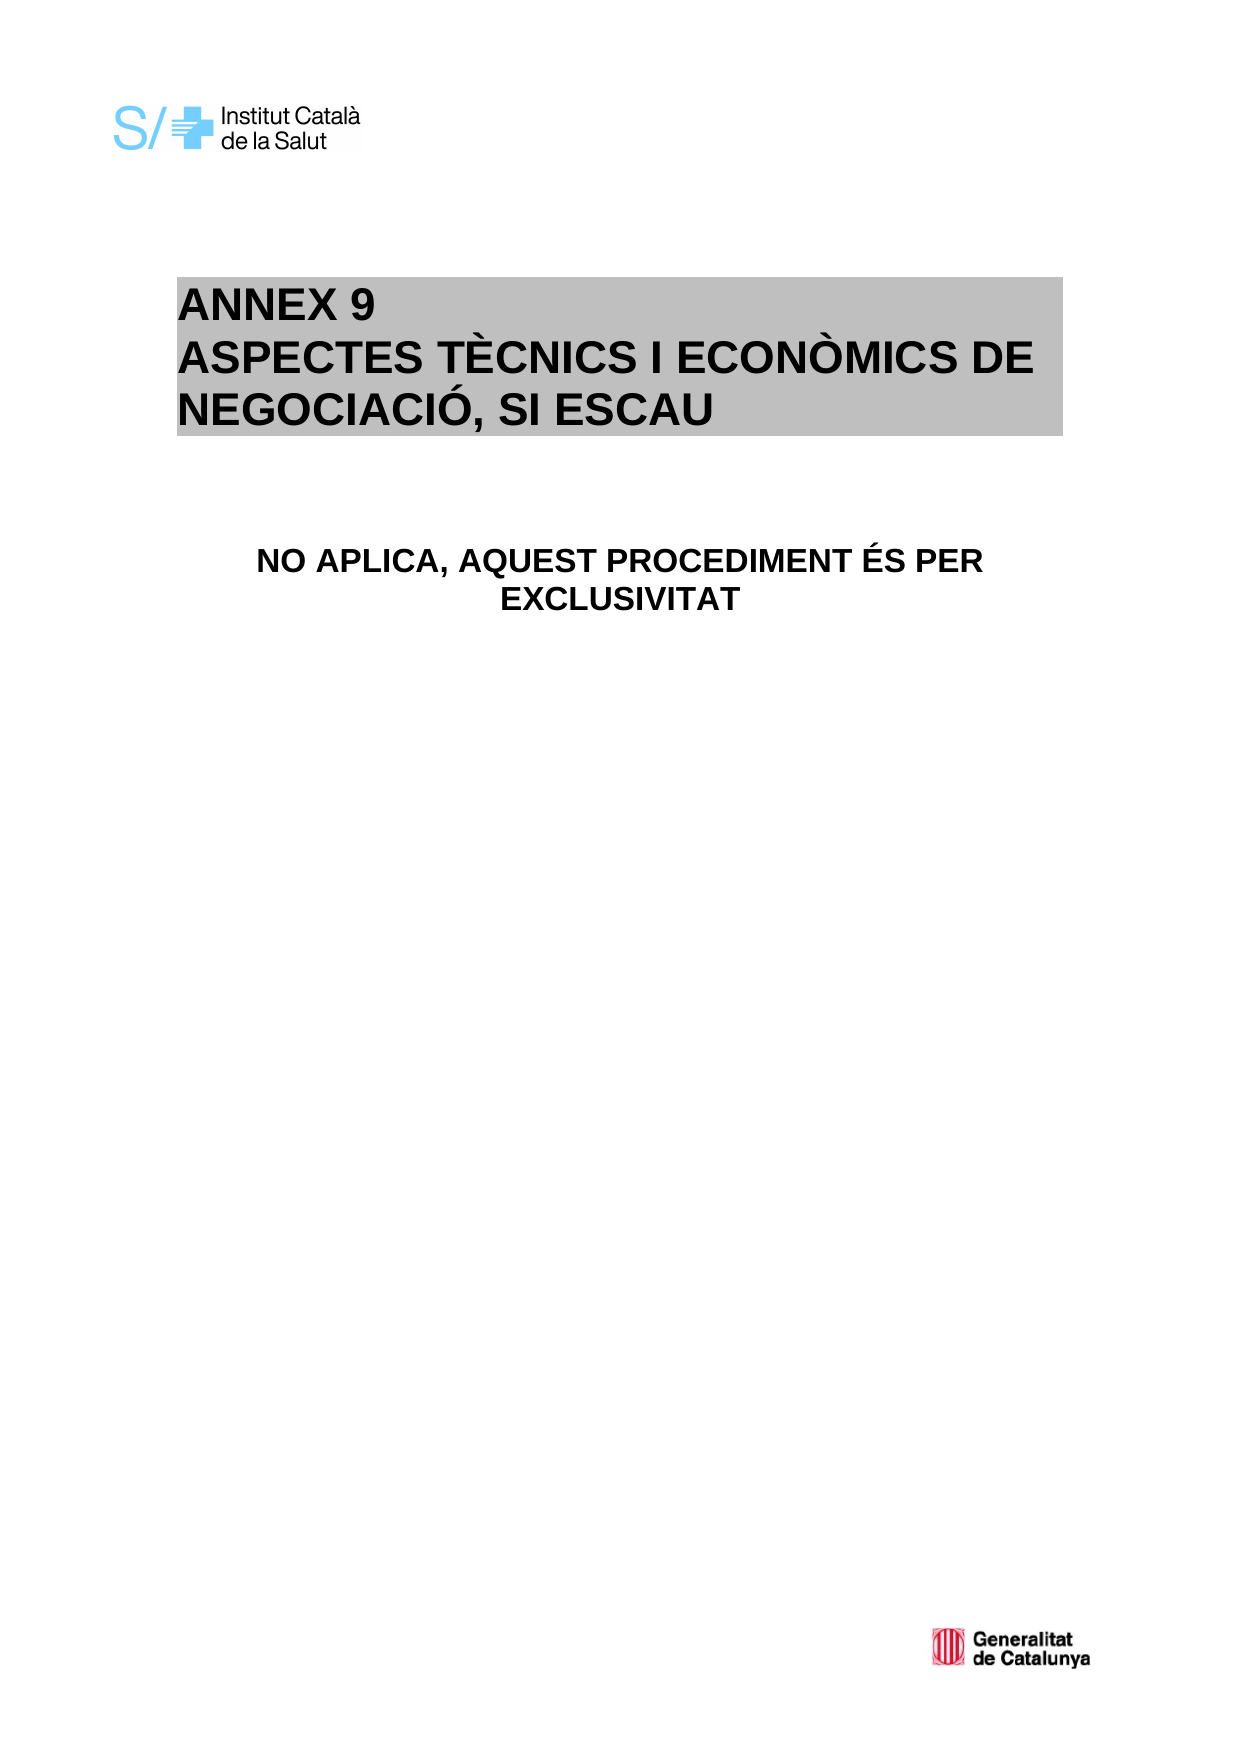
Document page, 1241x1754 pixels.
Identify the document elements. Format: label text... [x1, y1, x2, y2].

text NO APLICA, AQUEST PROCEDIMENT ÉS PER EXCLUSIVITAT [177, 541, 1063, 618]
text ASPECTES TÈCNICS I ECONÒMICS DE NEGOCIACIÓ, SI ESCAU [177, 330, 1063, 436]
text ANNEX 9 [177, 277, 1063, 330]
picture [112, 103, 363, 154]
picture [893, 1621, 1129, 1674]
